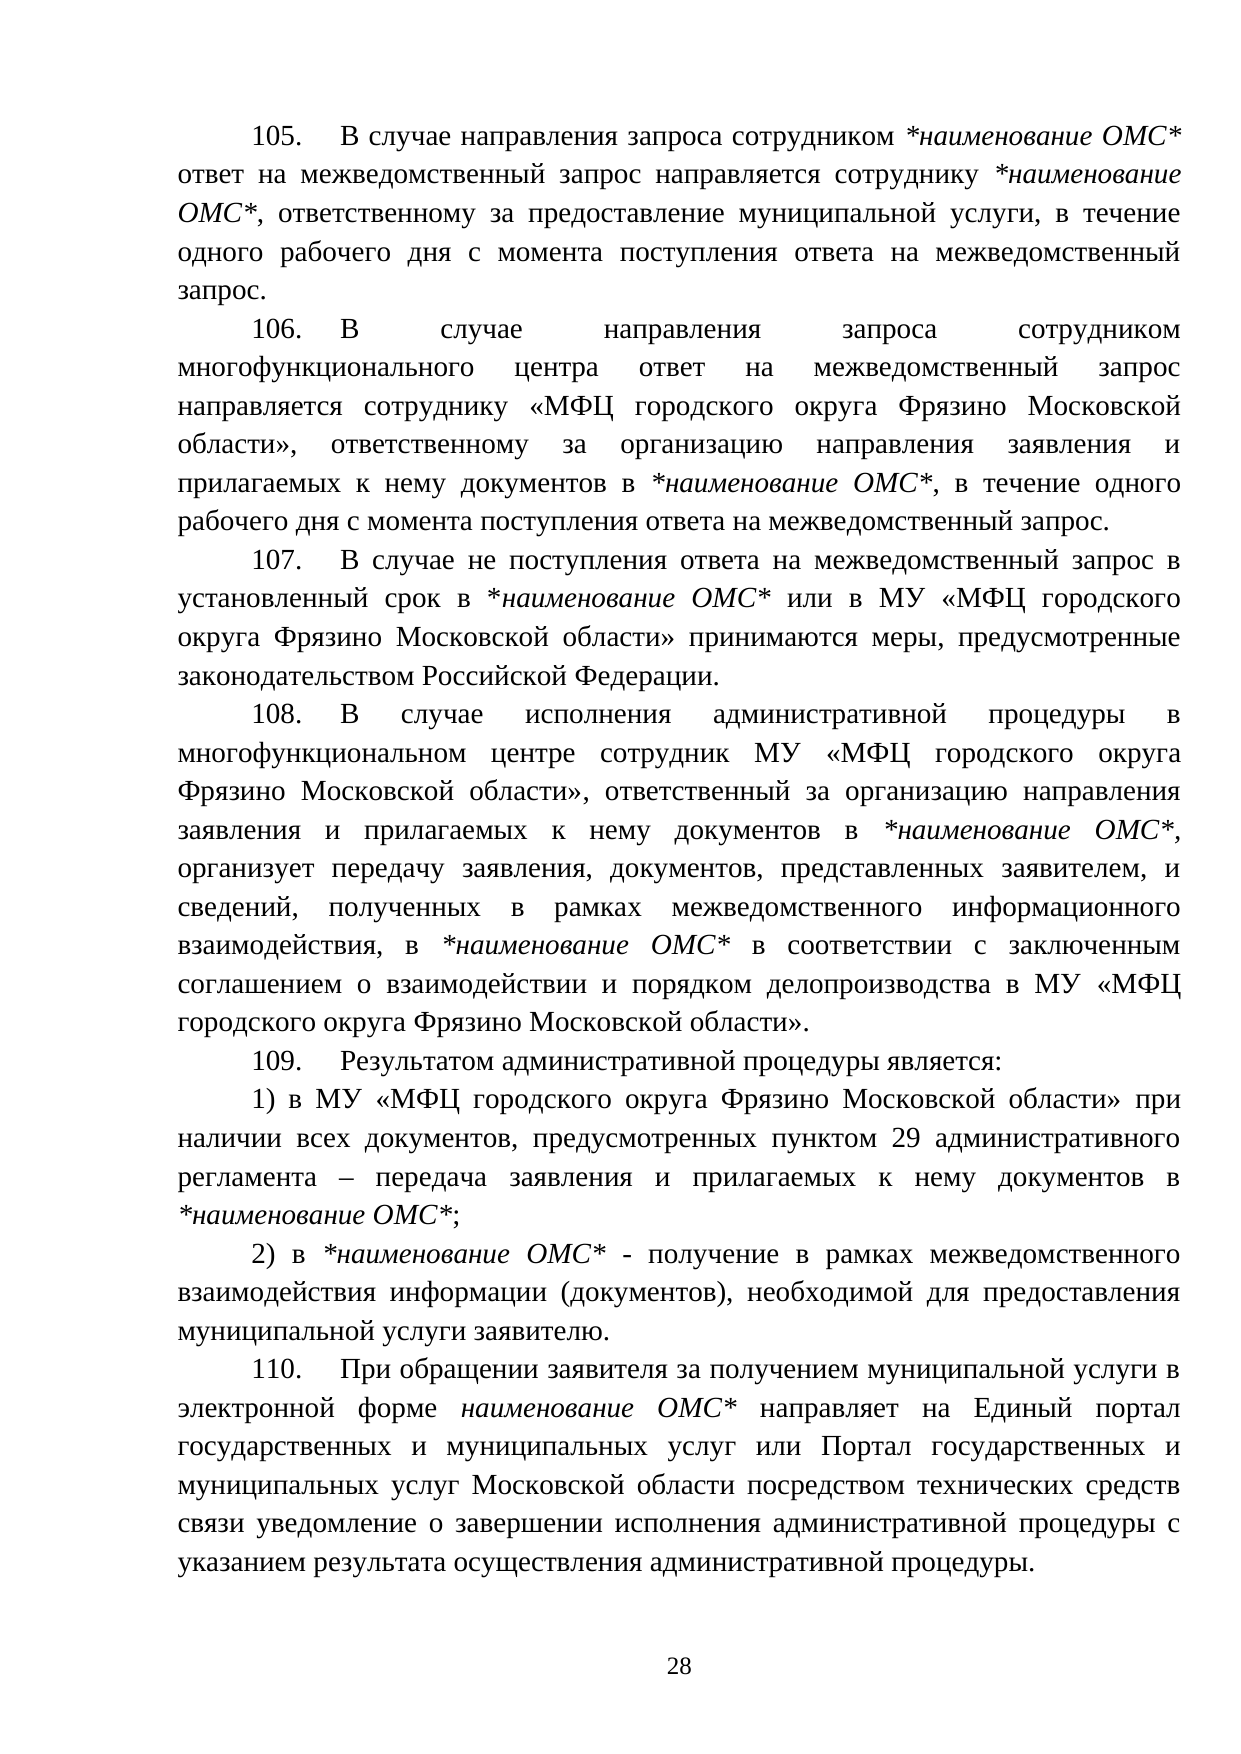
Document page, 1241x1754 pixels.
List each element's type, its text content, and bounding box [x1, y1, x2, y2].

list В случае не поступления ответа на межведомственный запрос в установленный срок в *наименование ОМС* или в МУ «МФЦ городского округа Фрязино Московской области» принимаются меры, предусмотренные законодательством Российской Федерации. [177, 542, 1181, 691]
list При обращении заявителя за получением муниципальной услуги в электронной форме наименование ОМС* направляет на Единый портал государственных и муниципальных услуг или Портал государственных и муниципальных услуг Московской области посредством технических средств связи уведомление о завершении исполнения административной процедуры с указанием результата осуществления административной процедуры. [177, 1351, 1181, 1578]
list 1) в МУ «МФЦ городского округа Фрязино Московской области» при наличии всех документов, предусмотренных пунктом 29 административного регламента – передача заявления и прилагаемых к нему документов в *наименование ОМС*; [177, 1082, 1181, 1231]
list 2) в *наименование ОМС* - получение в рамках межведомственного взаимодействия информации (документов), необходимой для предоставления муниципальной услуги заявителю. [177, 1236, 1181, 1346]
list В случае направления запроса сотрудником *наименование ОМС* ответ на межведомственный запрос направляется сотруднику *наименование ОМС*, ответственному за предоставление муниципальной услуги, в течение одного рабочего дня с момента поступления ответа на межведомственный запрос. [177, 118, 1181, 306]
list В случае исполнения административной процедуры в многофункциональном центре сотрудник МУ «МФЦ городского округа Фрязино Московской области», ответственный за организацию направления заявления и прилагаемых к нему документов в *наименование ОМС*, организует передачу заявления, документов, представленных заявителем, и сведений, полученных в рамках межведомственного информационного взаимодействия, в *наименование ОМС* в соответствии с заключенным соглашением о взаимодействии и порядком делопроизводства в МУ «МФЦ городского округа Фрязино Московской области». [177, 696, 1181, 1038]
list Результатом административной процедуры является: [177, 1043, 1181, 1077]
list В случае направления запроса сотрудником многофункционального центра ответ на межведомственный запрос направляется сотруднику «МФЦ городского округа Фрязино Московской области», ответственному за организацию направления заявления и прилагаемых к нему документов в *наименование ОМС*, в течение одного рабочего дня с момента поступления ответа на межведомственный запрос. [177, 311, 1181, 537]
